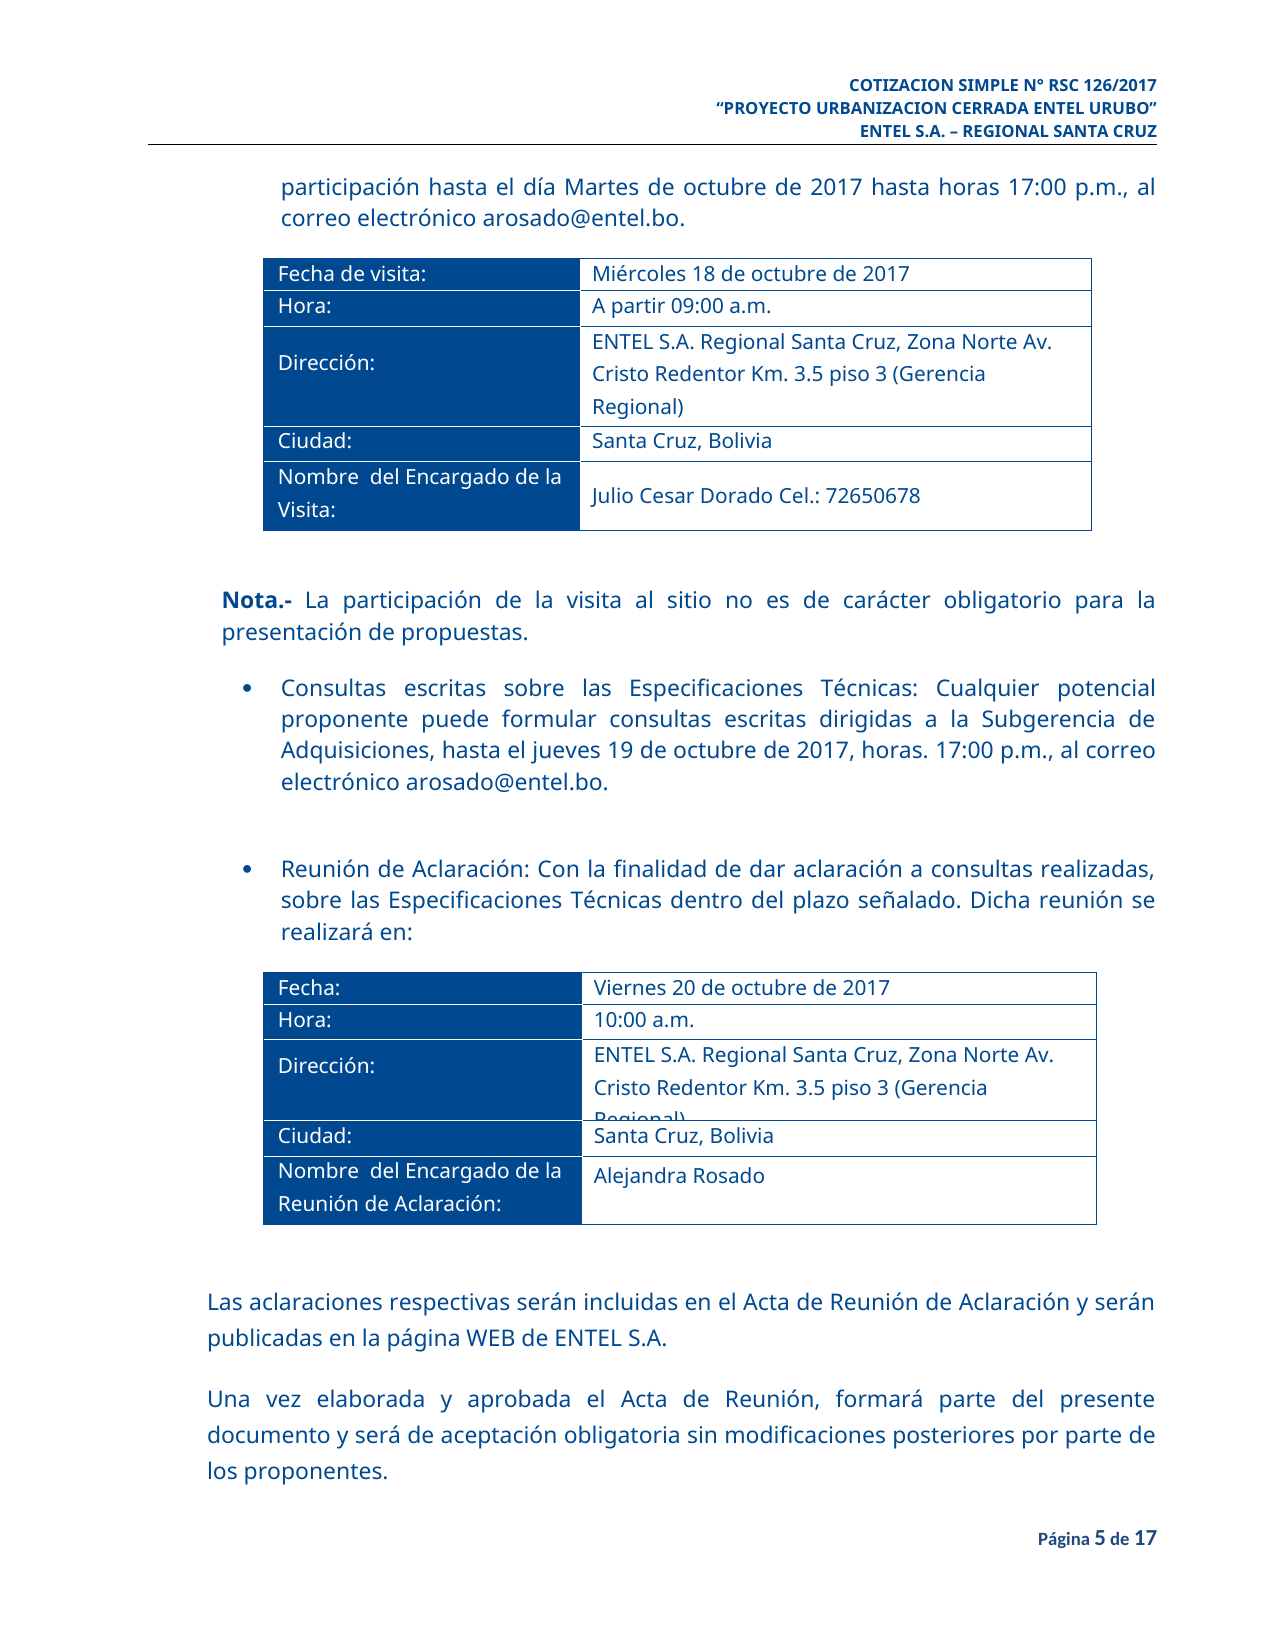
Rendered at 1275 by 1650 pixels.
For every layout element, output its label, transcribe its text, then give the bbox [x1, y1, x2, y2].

table_cell Hora: [264, 291, 580, 326]
table_cell Julio Cesar Dorado Cel.: 72650678 [581, 462, 1091, 530]
table_cell Ciudad: [264, 1121, 582, 1156]
table_cell 10:00 a.m. [583, 1005, 1096, 1039]
list Consultas escritas sobre las Especificaciones Técnicas: Cualquier potencial proponente puede formular consultas escritas dirigidas a la Subgerencia de Adquisiciones, hasta el jueves 19 de octubre de 2017, horas. 17:00 p.m., al correo electrónico arosado@entel.bo. [243, 672, 1157, 797]
table_cell Santa Cruz, Bolivia [581, 427, 1091, 461]
table_cell Dirección: [264, 1040, 582, 1120]
table_cell ENTEL S.A. Regional Santa Cruz, Zona Norte Av. Cristo Redentor Km. 3.5 piso 3 (Gerencia Regional) [581, 327, 1091, 426]
table_cell Nombre del Encargado de la Reunión de Aclaración: [264, 1157, 582, 1224]
table_cell Ciudad: [264, 427, 580, 461]
table_header Fecha: [264, 973, 582, 1004]
table_cell ENTEL S.A. Regional Santa Cruz, Zona Norte Av. Cristo Redentor Km. 3.5 piso 3 (Gerencia Regional) [583, 1040, 1096, 1120]
text Las aclaraciones respectivas serán incluidas en el Acta de Reunión de Aclaración y serán publicadas en la página WEB de ENTEL S.A. [207, 1286, 1157, 1353]
table_cell Dirección: [264, 327, 580, 426]
text Una vez elaborada y aprobada el Acta de Reunión, formará parte del presente documento y será de aceptación obligatoria sin modificaciones posteriores por parte de los proponentes. [207, 1383, 1157, 1486]
table_cell Santa Cruz, Bolivia [583, 1121, 1096, 1156]
table_header Viernes 20 de octubre de 2017 [583, 973, 1096, 1004]
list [243, 171, 1157, 233]
table_cell Nombre del Encargado de la Visita: [264, 462, 580, 530]
table_cell Alejandra Rosado [583, 1157, 1096, 1224]
text Nota.- La participación de la visita al sitio no es de carácter obligatorio para la presentación de propuestas. [221, 584, 1157, 647]
list Reunión de Aclaración: Con la finalidad de dar aclaración a consultas realizadas, sobre las Especificaciones Técnicas dentro del plazo señalado. Dicha reunión se realizará en: [243, 853, 1157, 947]
table_cell Hora: [264, 1005, 582, 1039]
table_header Fecha de visita: [264, 259, 580, 290]
table_cell A partir 09:00 a.m. [581, 291, 1091, 326]
table_header Miércoles 18 de octubre de 2017 [581, 259, 1091, 290]
